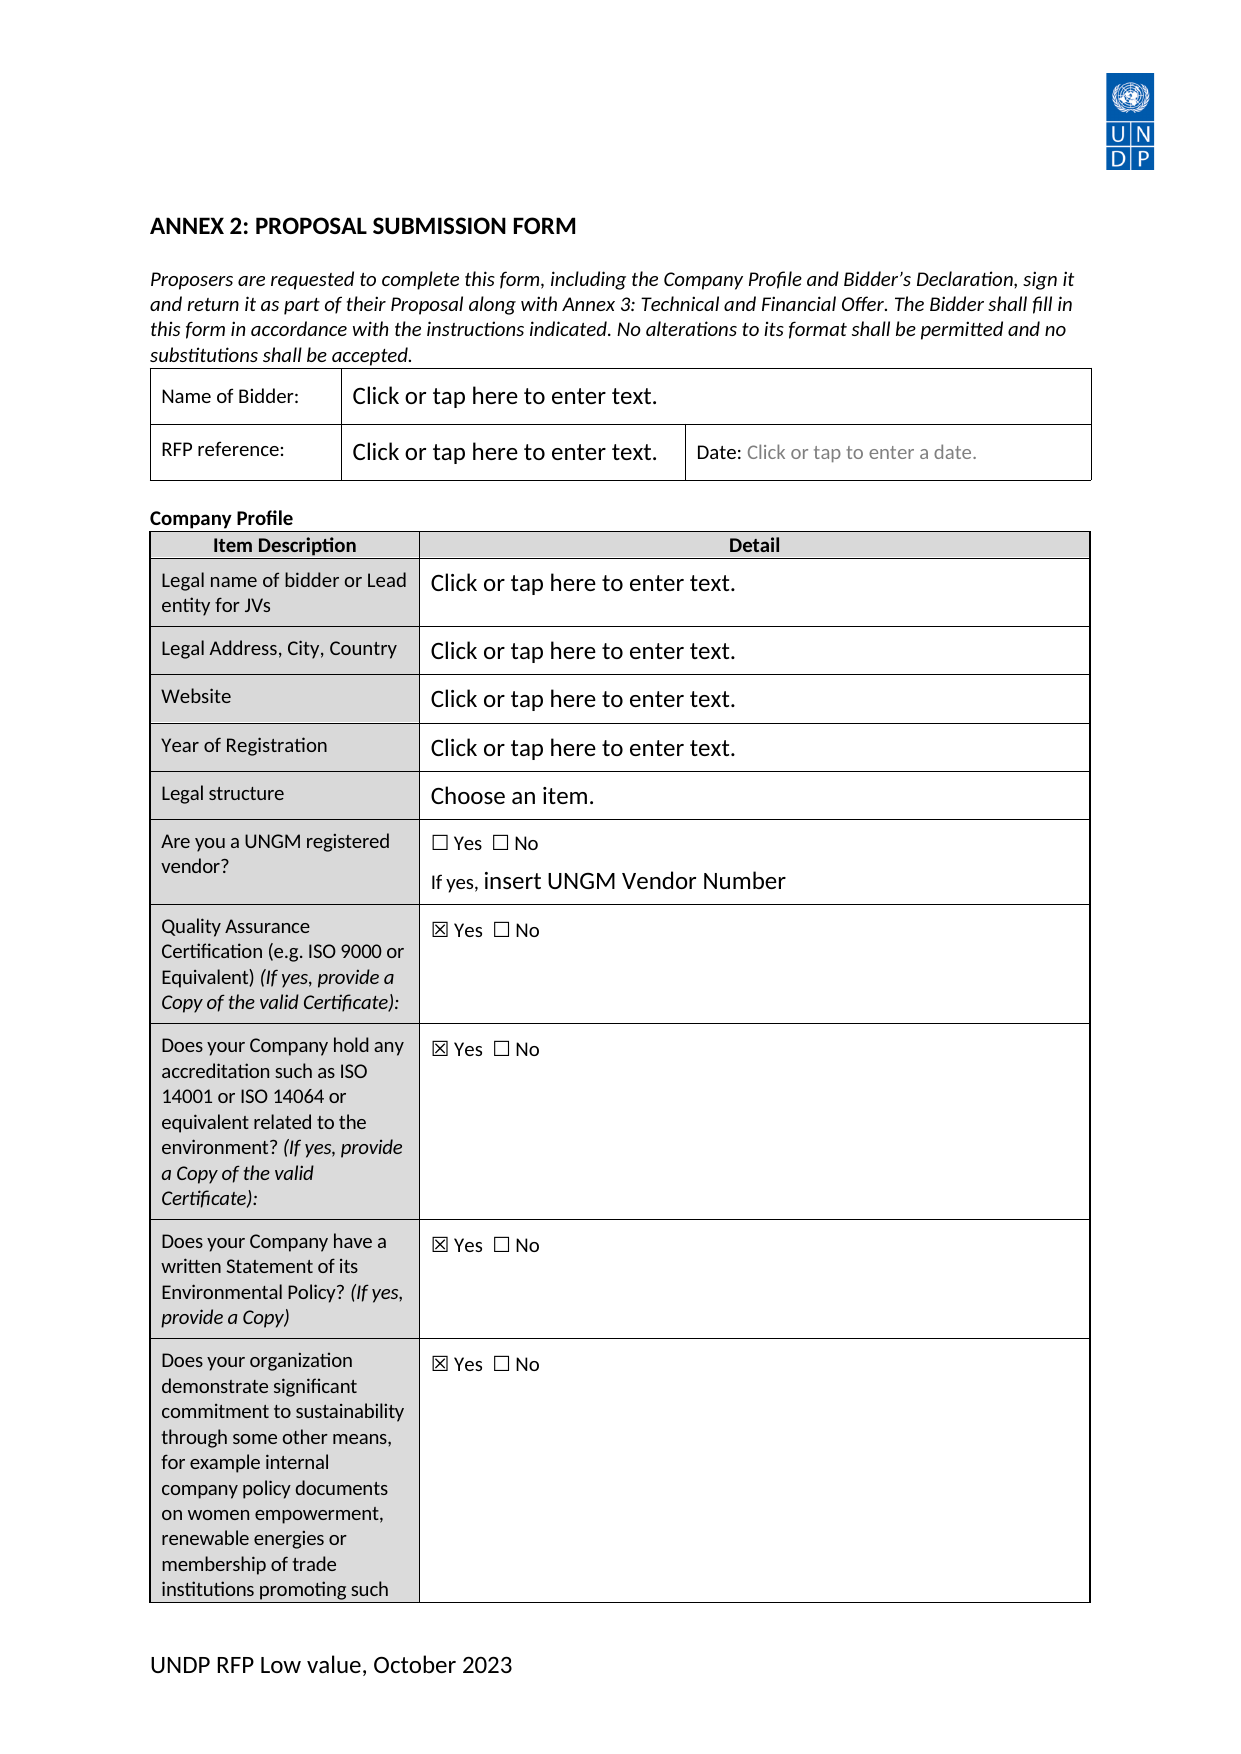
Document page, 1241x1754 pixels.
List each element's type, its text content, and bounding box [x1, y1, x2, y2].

text Proposers are requested to complete this form, including the Company Profile and Bidder’s Declaration, sign it and return it as part of their Proposal along with Annex 3: Technical and Financial Offer. The Bidder shall fill in this form in accordance with the instructions indicated. No alterations to its format shall be permitted and no substitutions shall be accepted. [150, 266, 1090, 367]
table_header Item Description [151, 532, 419, 557]
table_cell Legal name of bidder or Lead entity for JVs [151, 559, 419, 626]
text ANNEX 2: PROPOSAL SUBMISSION FORM [150, 210, 1090, 240]
table_cell ​​☒​ Yes ​☐​ No [420, 1339, 1089, 1602]
table_cell ​​☒​ Yes ​☐​ No [420, 1220, 1089, 1338]
table_cell Legal structure [151, 772, 419, 819]
table_header Name of Bidder: [151, 369, 341, 423]
table_cell ​​☒​ Yes ​☐​ No [420, 905, 1089, 1023]
table_cell Website [151, 675, 419, 722]
table_cell RFP reference: [151, 425, 341, 479]
table_cell Yes No If yes, [420, 820, 1089, 904]
text Company Profile [150, 506, 1090, 531]
picture [1106, 73, 1155, 170]
table_cell Does your Company hold any accreditation such as ISO 14001 or ISO 14064 or equivalent related to the environment? (If yes, provide a Copy of the valid Certificate): [151, 1024, 419, 1219]
table_cell Are you a UNGM registered vendor? [151, 820, 419, 904]
table_cell Legal Address, City, Country [151, 627, 419, 674]
table_cell Does your Company have a written Statement of its Environmental Policy? (If yes, provide a Copy) [151, 1220, 419, 1338]
table_header Detail [420, 532, 1089, 557]
table_cell Quality Assurance Certification (e.g. ISO 9000 or Equivalent) (If yes, provide a Copy of the valid Certificate): [151, 905, 419, 1023]
table_cell Year of Registration [151, 724, 419, 771]
table_cell ​​☒​ Yes ​☐​ No [420, 1024, 1089, 1219]
table_cell Date: [686, 425, 1091, 479]
